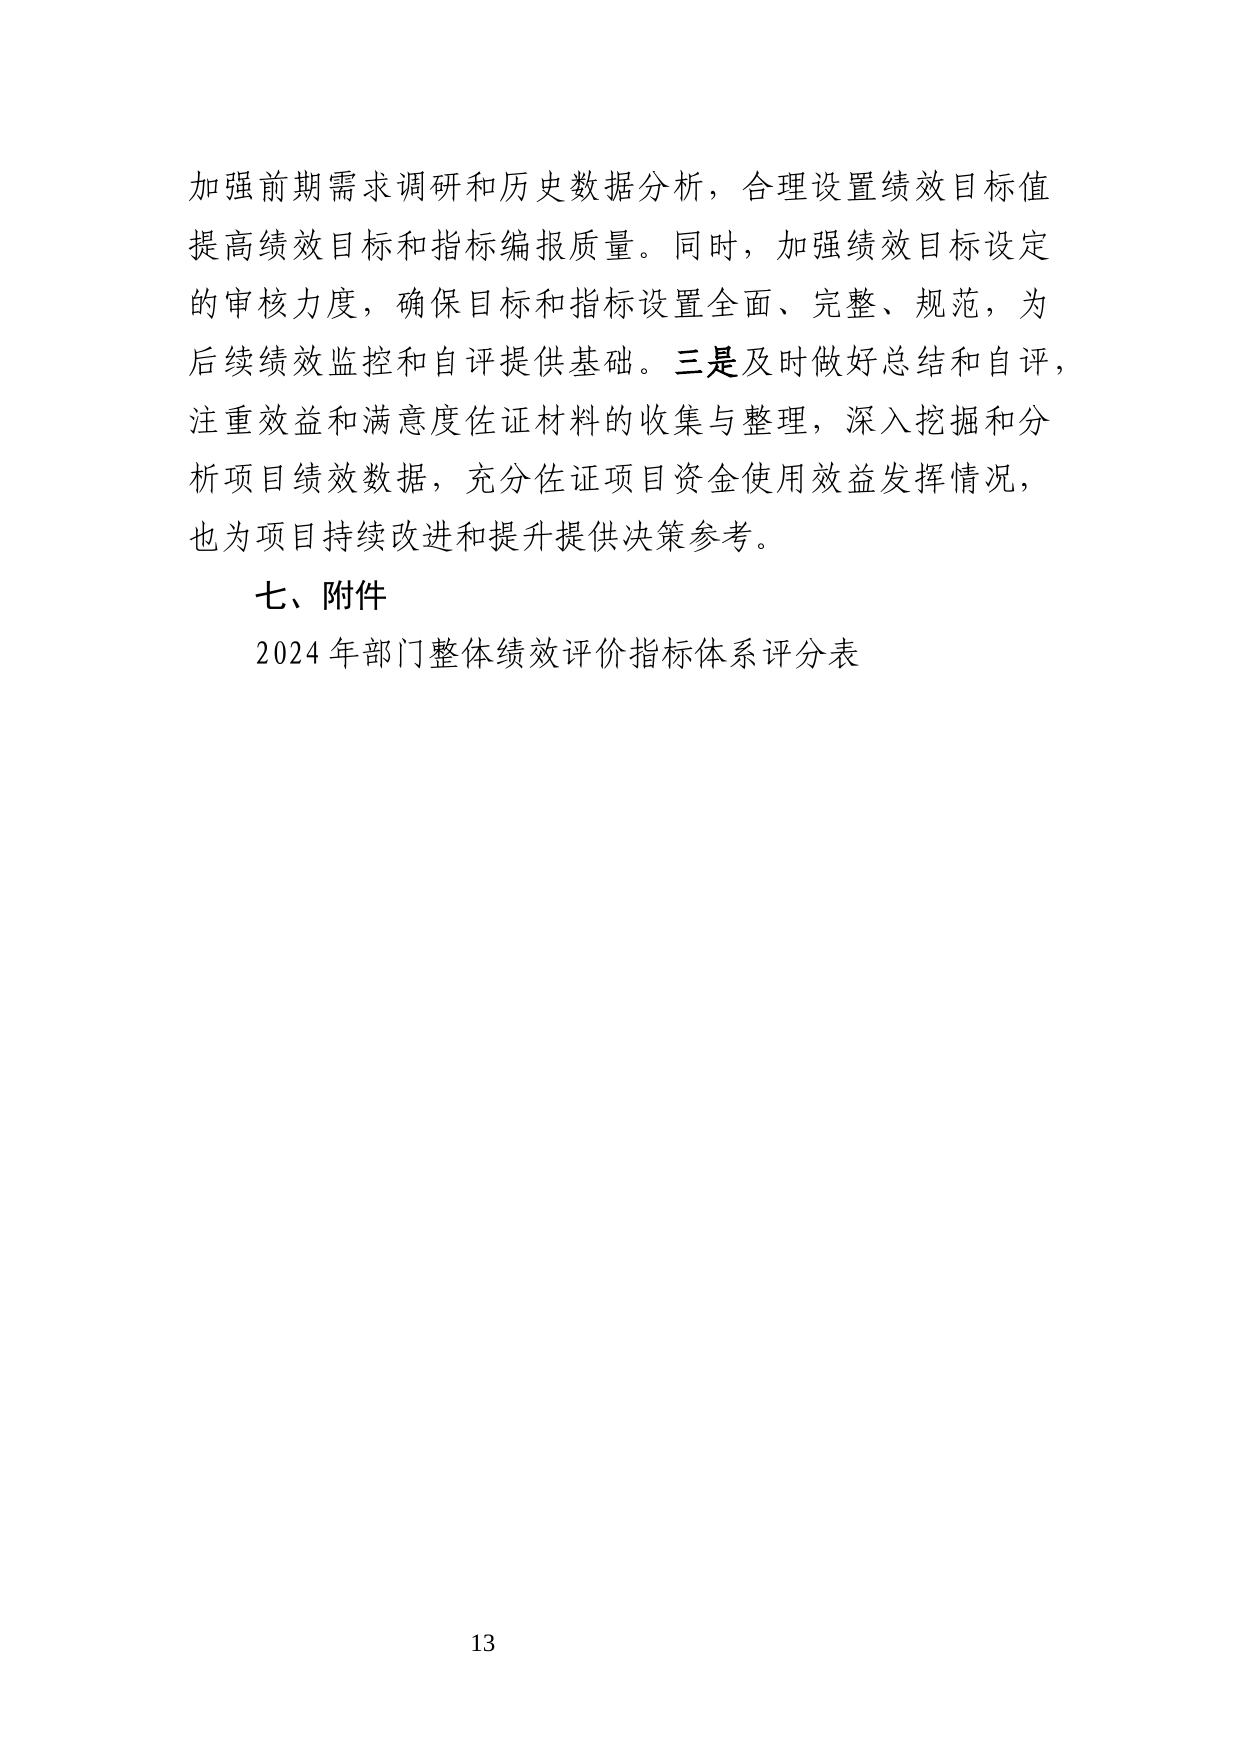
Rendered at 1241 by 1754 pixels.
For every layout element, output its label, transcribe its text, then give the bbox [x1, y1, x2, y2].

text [187, 152, 1053, 560]
text 2024年部门整体绩效评价指标体系评分表 [187, 619, 1053, 677]
text 七、附件 [187, 560, 1053, 619]
